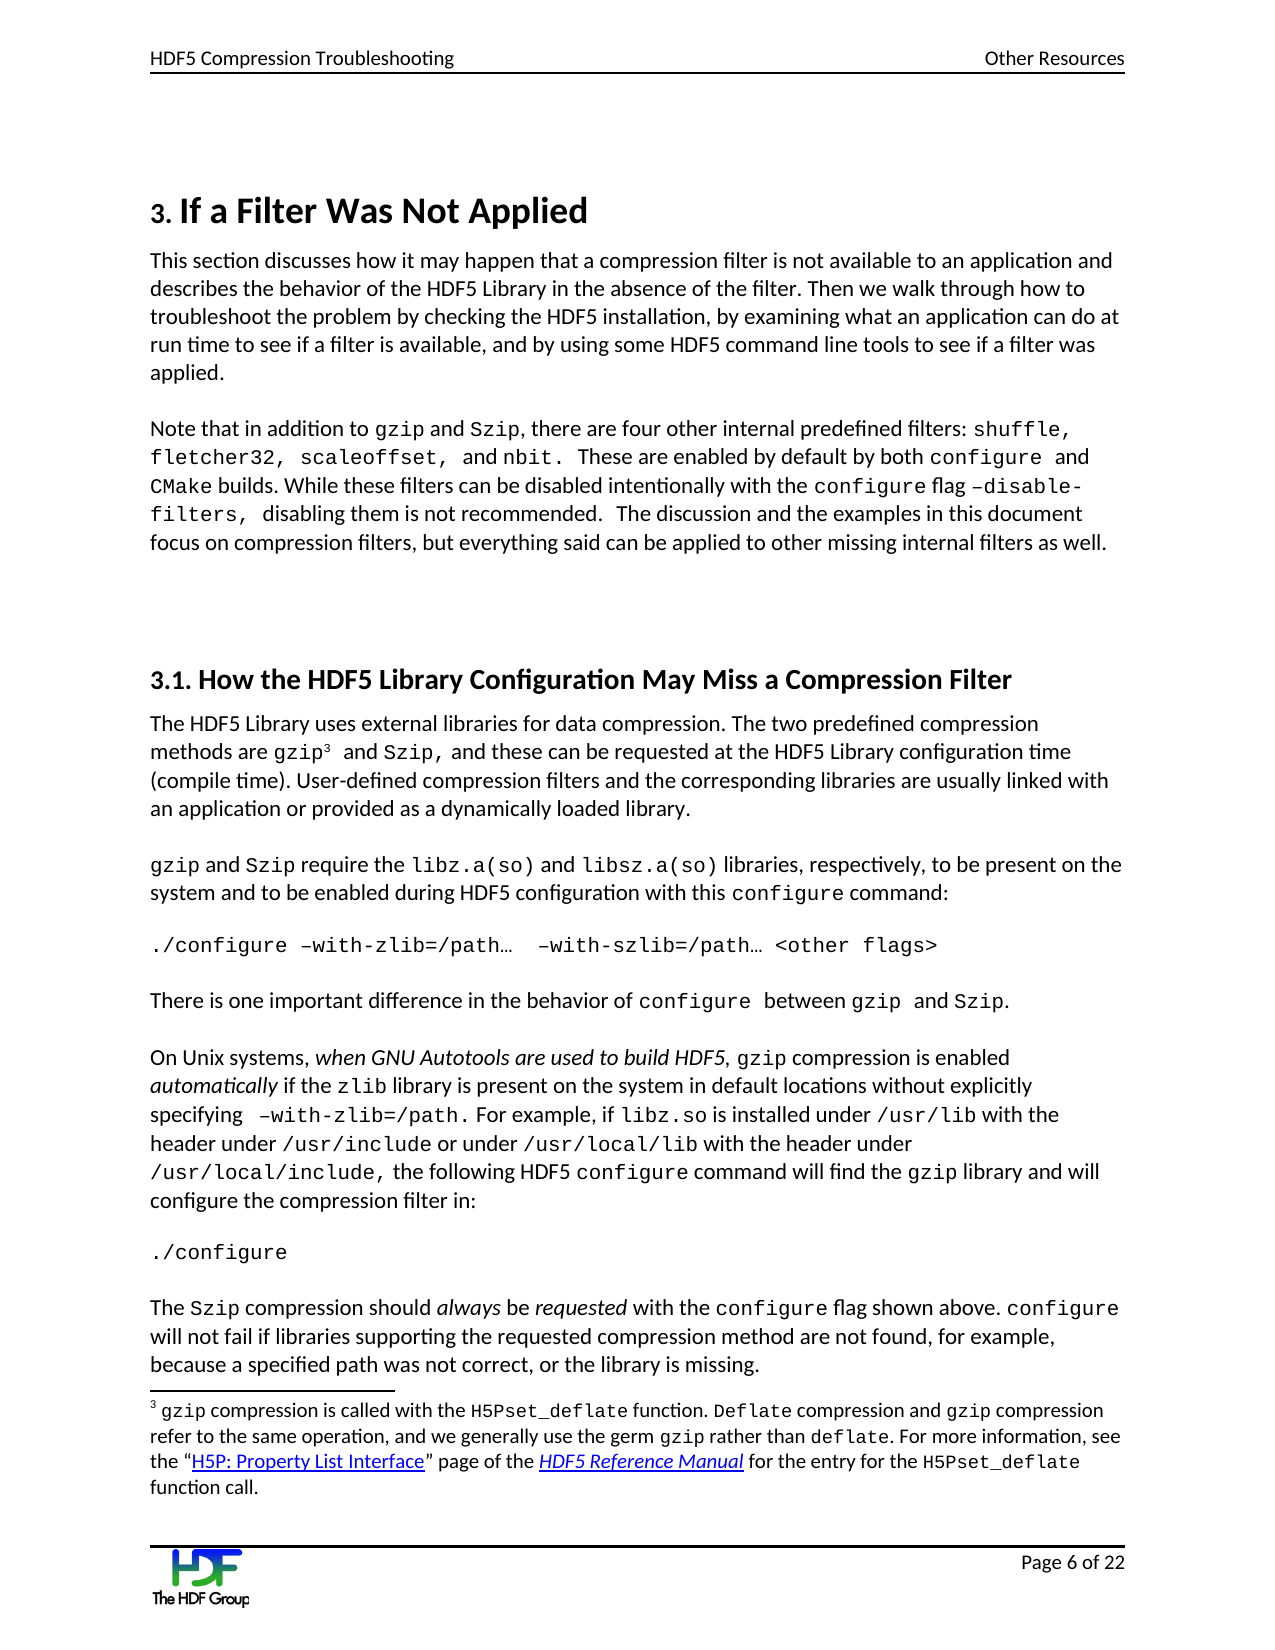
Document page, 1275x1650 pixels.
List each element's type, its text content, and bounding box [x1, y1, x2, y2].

text On Unix systems, when GNU Autotools are used to build HDF5, gzip compression is enabled automatically if the zlib library is present on the system in default locations without explicitly specifying –with-zlib=/path. For example, if libz.so is installed under /usr/lib with the header under /usr/include or under /usr/local/lib with the header under /usr/local/include, the following HDF5 configure command will find the gzip library and will configure the compression filter in: [150, 1043, 1125, 1214]
text Note that in addition to gzip and Szip, there are four other internal predefined filters: shuffle, fletcher32, scaleoffset, and nbit. These are enabled by default by both configure and CMake builds. While these filters can be disabled intentionally with the configure flag –disable-filters, disabling them is not recommended. The discussion and the examples in this document focus on compression filters, but everything said can be applied to other missing internal filters as well. [150, 414, 1125, 556]
text ./configure –with-zlib=/path… –with-szlib=/path… <other flags> [150, 935, 1125, 958]
subtitle How the HDF5 Library Configuration May Miss a Compression Filter [150, 661, 1125, 697]
text The Szip compression should always be requested with the configure flag shown above. configure will not fail if libraries supporting the requested compression method are not found, for example, because a specified path was not correct, or the library is missing. [150, 1293, 1125, 1378]
text ./configure [150, 1242, 1125, 1266]
subtitle If a Filter Was Not Applied [150, 187, 1125, 233]
text There is one important difference in the behavior of configure between gzip and Szip. [150, 987, 1125, 1015]
text This section discusses how it may happen that a compression filter is not available to an application and describes the behavior of the HDF5 Library in the absence of the filter. Then we walk through how to troubleshoot the problem by checking the HDF5 installation, by examining what an application can do at run time to see if a filter is available, and by using some HDF5 command line tools to see if a filter was applied. [150, 246, 1125, 386]
text gzip and Szip require the libz.a(so) and libsz.a(so) libraries, respectively, to be present on the system and to be enabled during HDF5 configuration with this configure command: [150, 850, 1125, 907]
picture [152, 1549, 249, 1608]
text The HDF5 Library uses external libraries for data compression. The two predefined compression methods are gzip and Szip, and these can be requested at the HDF5 Library configuration time (compile time). User-defined compression filters and the corresponding libraries are usually linked with an application or provided as a dynamically loaded library. [150, 709, 1125, 822]
